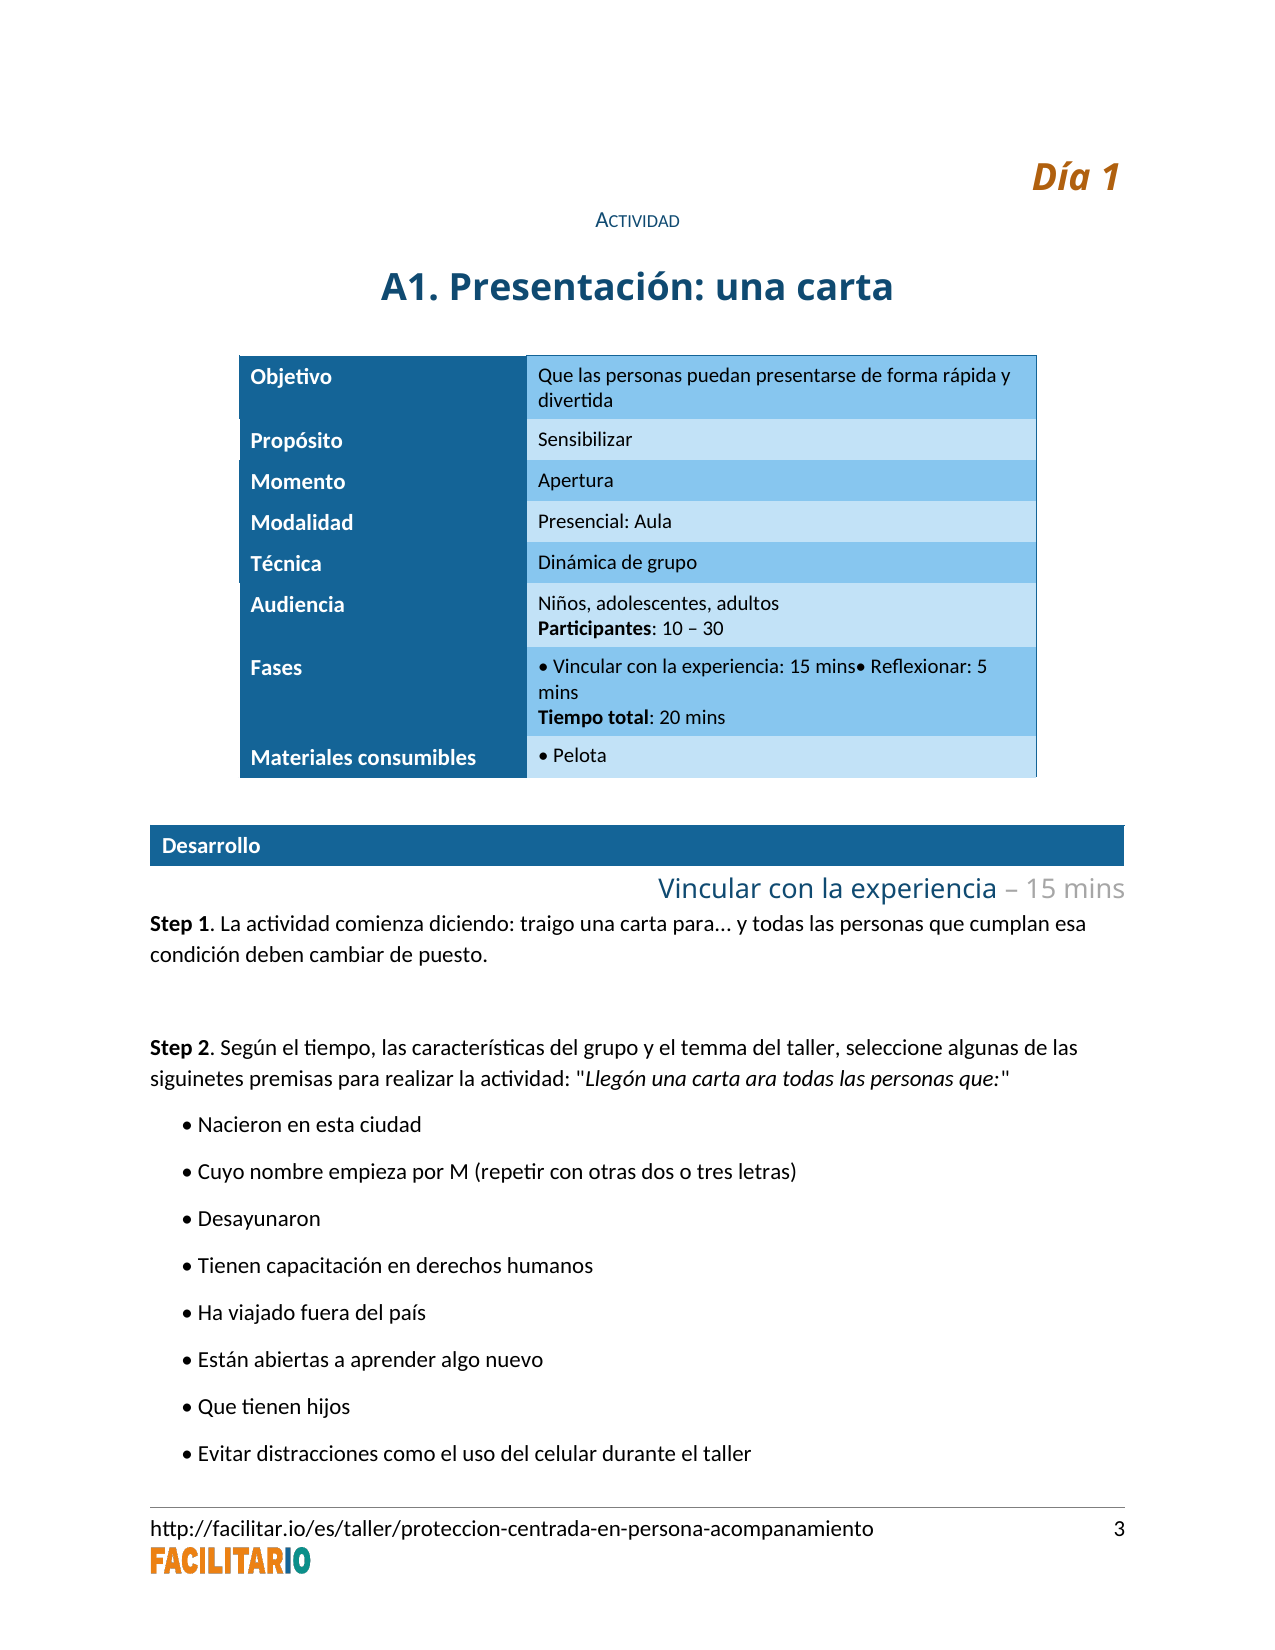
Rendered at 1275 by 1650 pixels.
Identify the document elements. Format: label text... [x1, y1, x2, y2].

table_cell Presencial: Aula [527, 501, 1036, 542]
text • Desayunaron [150, 1204, 1125, 1232]
table_cell Fases [240, 648, 526, 736]
text Actividad [150, 205, 1125, 233]
text • Que tienen hijos [150, 1392, 1125, 1420]
text • Ha viajado fuera del país [150, 1298, 1125, 1326]
table_cell Sensibilizar [527, 419, 1036, 460]
text • Están abiertas a aprender algo nuevo [150, 1345, 1125, 1373]
text Step 2. Según el tiempo, las características del grupo y el temma del taller, seleccione algunas de las siguinetes premisas para realizar la actividad: "Llegón una carta ara todas las personas que:" [150, 1033, 1125, 1092]
table_cell Técnica [240, 543, 526, 583]
table_cell Audiencia [240, 584, 526, 647]
subtitle Día 1 [150, 150, 1125, 201]
picture [145, 1544, 315, 1576]
text Step 1. La actividad comienza diciendo: traigo una carta para... y todas las personas que cumplan esa condición deben cambiar de puesto. [150, 909, 1125, 968]
table_cell Propósito [240, 420, 526, 460]
table_cell Apertura [527, 460, 1036, 501]
table_cell • Vincular con la experiencia: 15 mins Tiempo total: 20 mins [527, 647, 1036, 736]
text • Tienen capacitación en derechos humanos [150, 1251, 1125, 1279]
subtitle Vincular con la experiencia – 15 mins [150, 870, 1125, 907]
table_cell Materiales consumibles [240, 737, 526, 777]
text • Evitar distracciones como el uso del celular durante el taller [150, 1439, 1125, 1467]
table_cell Dinámica de grupo [527, 542, 1036, 583]
text • Cuyo nombre empieza por M (repetir con otras dos o tres letras) [150, 1157, 1125, 1185]
table_header Que las personas puedan presentarse de forma rápida y divertida [527, 356, 1036, 419]
table_cell Modalidad [240, 502, 526, 542]
table_header Objetivo [240, 356, 526, 419]
text • Nacieron en esta ciudad [150, 1111, 1125, 1138]
table_cell Momento [240, 461, 526, 501]
subtitle A1. Presentación: una carta [150, 260, 1125, 311]
table_cell • Pelota [527, 736, 1036, 777]
table_header Desarrollo [151, 826, 1124, 866]
table_cell Niños, adolescentes, adultos Participantes: 10 – 30 [527, 583, 1036, 647]
